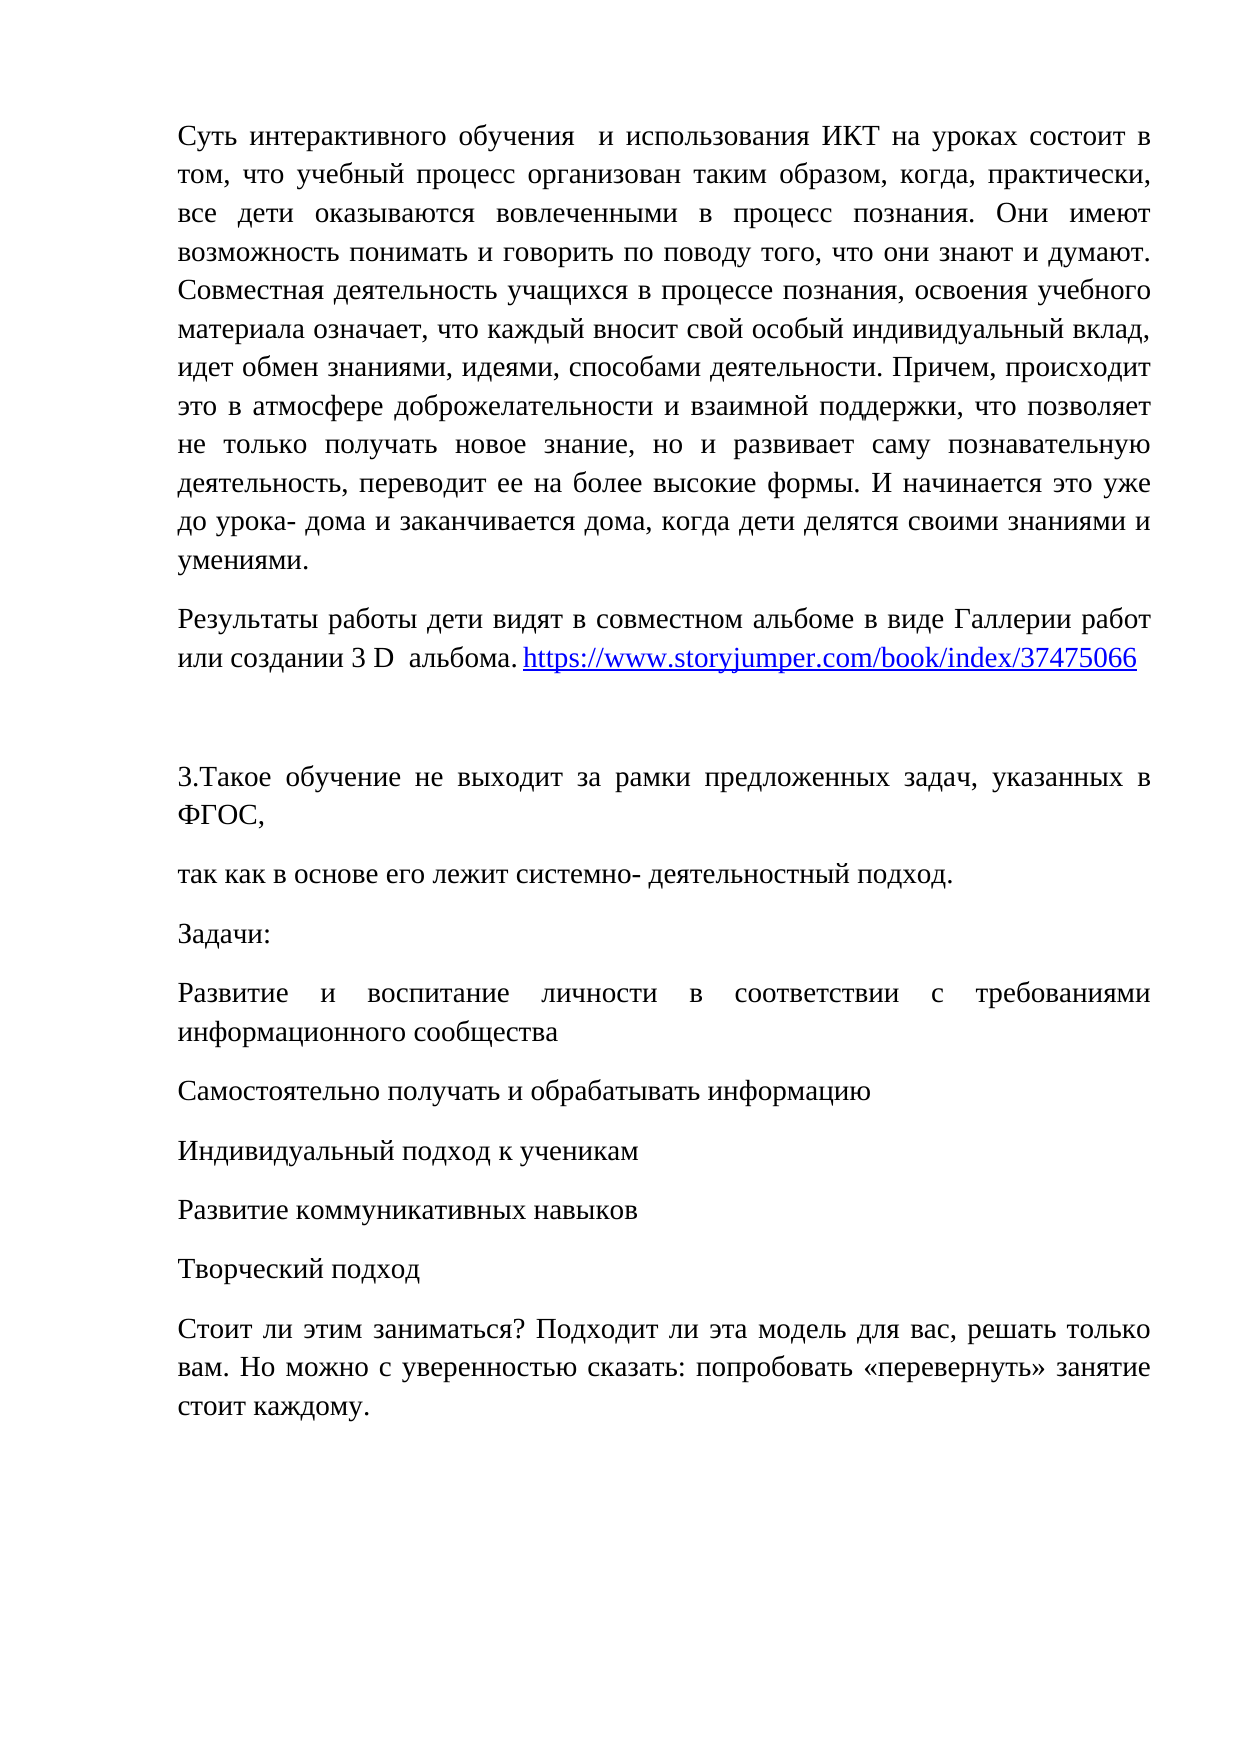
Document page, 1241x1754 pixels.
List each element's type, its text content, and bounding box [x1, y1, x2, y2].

text Развитие коммуникативных навыков [177, 1192, 1152, 1226]
text Самостоятельно получать и обрабатывать информацию [177, 1073, 1152, 1107]
text Индивидуальный подход к ученикам [177, 1133, 1152, 1166]
text Развитие и воспитание личности в соответствии с требованиями информационного сообщества [177, 975, 1152, 1047]
text Результаты работы дети видят в совместном альбоме в виде Галлерии работ или создании 3 D альбома. https://www.storyjumper.com/book/index/37475066 [177, 601, 1152, 673]
text Творческий подход [177, 1251, 1152, 1285]
text Суть интерактивного обучения и использования ИКТ на уроках состоит в том, что учебный процесс организован таким образом, когда, практически, все дети оказываются вовлеченными в процесс познания. Они имеют возможность понимать и говорить по поводу того, что они знают и думают. Совместная деятельность учащихся в процессе познания, освоения учебного материала означает, что каждый вносит свой особый индивидуальный вклад, идет обмен знаниями, идеями, способами деятельности. Причем, происходит это в атмосфере доброжелательности и взаимной поддержки, что позволяет не только получать новое знание, но и развивает саму познавательную деятельность, переводит ее на более высокие формы. И начинается это уже до урока- дома и заканчивается дома, когда дети делятся своими знаниями и умениями. [177, 118, 1152, 576]
text Задачи: [177, 916, 1152, 949]
text так как в основе его лежит системно- деятельностный подход. [177, 857, 1152, 890]
text Стоит ли этим заниматься? Подходит ли эта модель для вас, решать только вам. Но можно с уверенностью сказать: попробовать «перевернуть» занятие стоит каждому. [177, 1311, 1152, 1421]
text 3.Такое обучение не выходит за рамки предложенных задач, указанных в ФГОС, [177, 759, 1152, 831]
